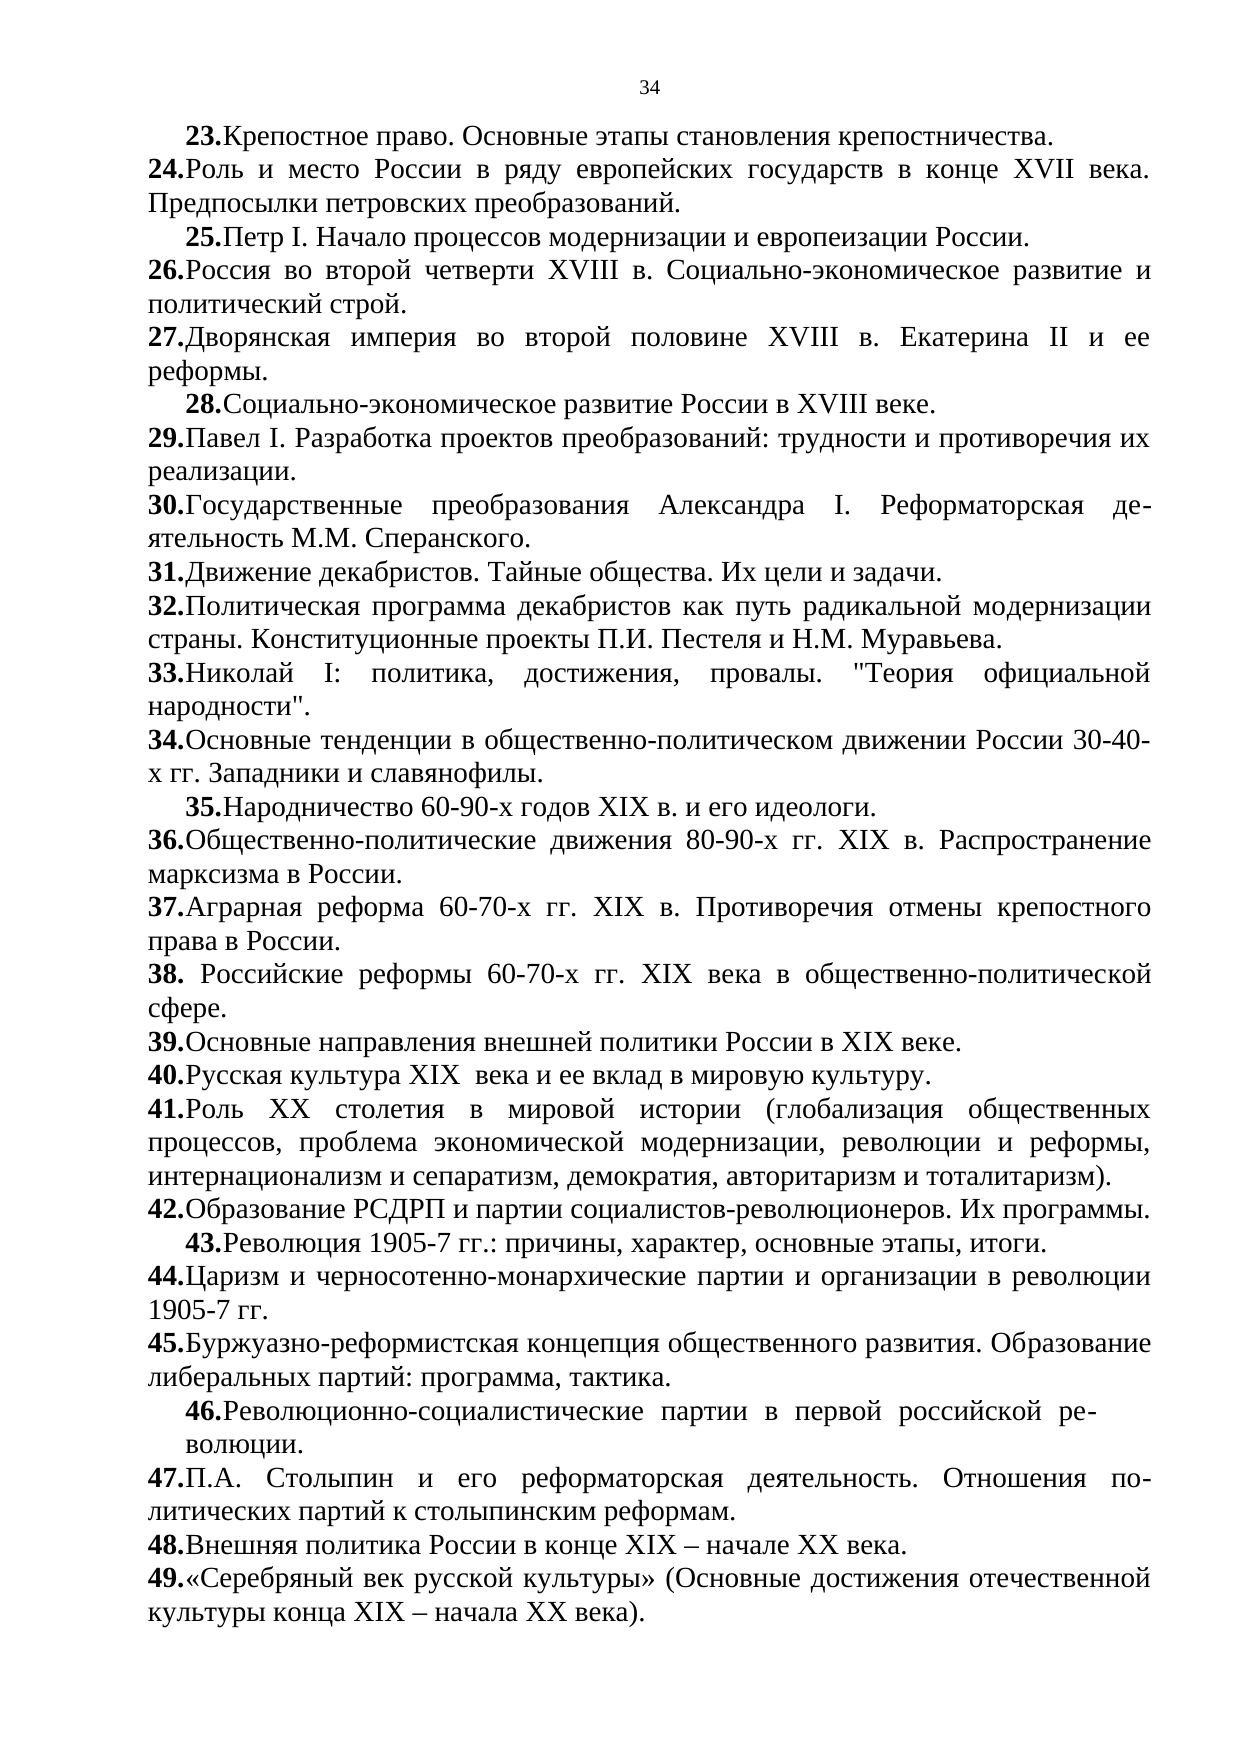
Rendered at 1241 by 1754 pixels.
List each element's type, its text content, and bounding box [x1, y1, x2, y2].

list «Серебряный век русской культуры» (Основные достижения отечественной культуры конца ХIХ – начала ХХ века). [148, 1560, 1152, 1627]
list Российские реформы 60-70-х гг. XIX века в общественно-политической сфере. [148, 957, 1152, 1024]
list Дворянская империя во второй половине XVIII в. Екатерина II и ее реформы. [148, 319, 1152, 386]
list Внешняя политика России в конце ХIХ – начале ХХ века. [148, 1527, 1152, 1560]
list П.А. Столыпин и его реформаторская деятельность. Отношения политических партий к столыпинским реформам. [148, 1460, 1152, 1527]
list Движение декабристов. Тайные общества. Их цели и задачи. [148, 554, 1152, 588]
list Государственные преобразования Александра I. Реформаторская деятельность М.М. Сперанского. [148, 487, 1152, 554]
list Аграрная реформа 60-70-х гг. XIX в. Противоречия отмены крепостного права в России. [148, 889, 1152, 957]
list Социально-экономическое развитие России в ХVIII веке. [185, 386, 1097, 420]
list Царизм и черносотенно-монархические партии и организации в революции 1905-7 гг. [148, 1258, 1152, 1326]
list Николай I: политика, достижения, провалы. "Теория официальной народности". [148, 655, 1152, 722]
list Роль и место России в ряду европейских государств в конце ХVII века. Предпосылки петровских преобразований. [148, 152, 1152, 219]
list Революция 1905-7 гг.: причины, характер, основные этапы, итоги. [185, 1225, 1097, 1258]
list Образование РСДРП и партии социалистов-революционеров. Их программы. [148, 1191, 1152, 1225]
list Россия во второй четверти XVIII в. Социально-экономическое развитие и политический строй. [148, 252, 1152, 319]
list Основные направления внешней политики России в ХIХ веке. [148, 1024, 1152, 1057]
list Народничество 60-90-х годов XIX в. и его идеологи. [185, 789, 1097, 822]
list Революционно-социалистические партии в первой российской революции. [185, 1393, 1097, 1460]
list Павел I. Разработка проектов преобразований: трудности и противоречия их реализации. [148, 420, 1152, 487]
list Русская культура ХIХ века и ее вклад в мировую культуру. [148, 1057, 1152, 1091]
list Петр I. Начало процессов модернизации и европеизации России. [185, 219, 1097, 252]
list Политическая программа декабристов как путь радикальной модернизации страны. Конституционные проекты П.И. Пестеля и Н.М. Муравьева. [148, 588, 1152, 655]
list Общественно-политические движения 80-90-х гг. XIX в. Распространение марксизма в России. [148, 822, 1152, 889]
list Основные тенденции в общественно-политическом движении России 30-40-х гг. Западники и славянофилы. [148, 722, 1152, 789]
list Буржуазно-реформистская концепция общественного развития. Образование либеральных партий: программа, тактика. [148, 1326, 1152, 1393]
list Крепостное право. Основные этапы становления крепостничества. [185, 118, 1106, 152]
list Роль ХХ столетия в мировой истории (глобализация общественных процессов, проблема экономической модернизации, революции и реформы, интернационализм и сепаратизм, демократия, авторитаризм и тоталитаризм). [148, 1091, 1152, 1191]
